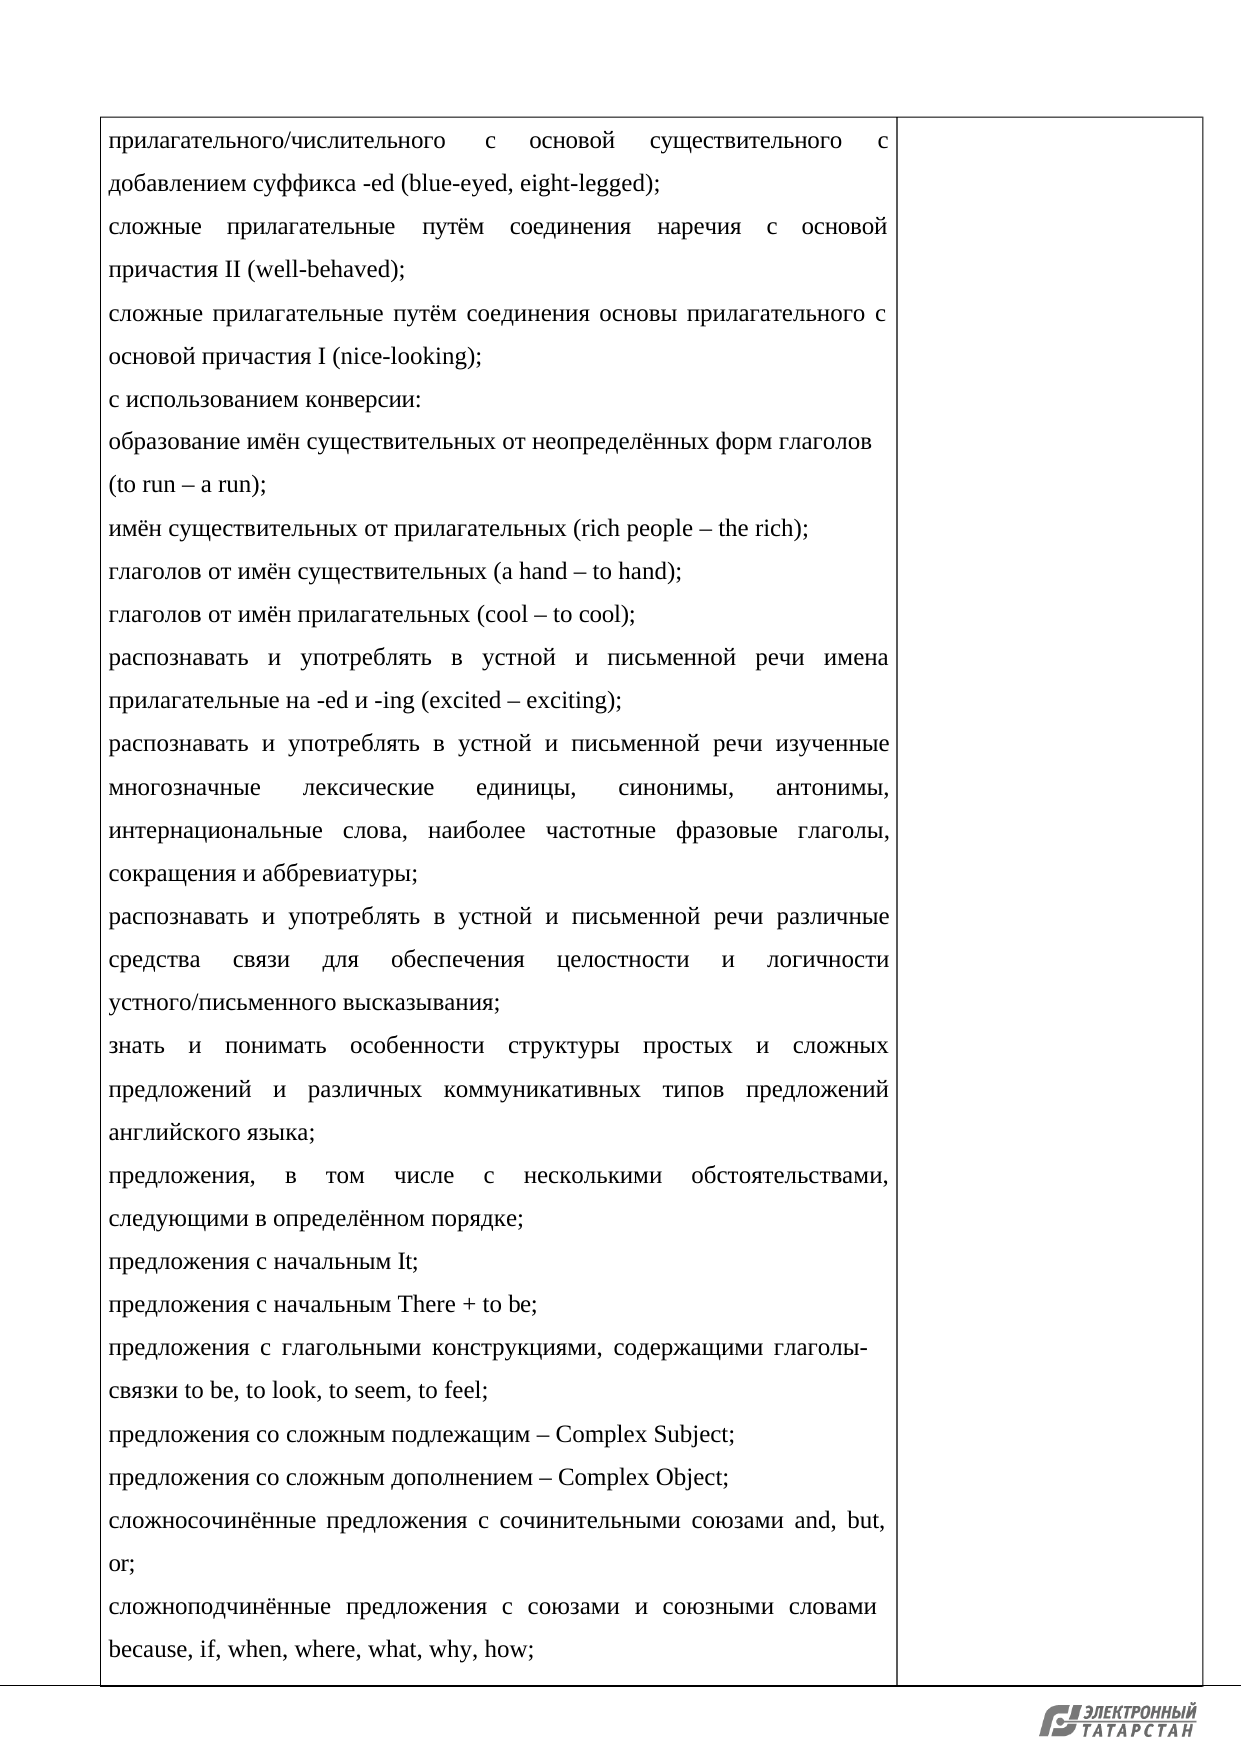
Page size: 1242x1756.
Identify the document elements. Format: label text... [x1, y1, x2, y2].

text распознавать и употреблять в устной и письменной речи имена прилагательные на -ed и -ing (excited – exciting); [108, 642, 889, 714]
text образование имён существительных от неопределённых форм глаголов (to run – a run); [108, 426, 890, 498]
text распознавать и употреблять в устной и письменной речи изученные многозначные лексические единицы, синонимы, антонимы, интернациональные слова, наиболее частотные фразовые глаголы, сокращения и аббревиатуры; [108, 728, 890, 887]
text знать и понимать особенности структуры простых и сложных предложений и различных коммуникативных типов предложений английского языка; [108, 1031, 890, 1146]
text с использованием конверсии: [108, 384, 1242, 413]
text прилагательного/числительного с основой существительного с добавлением суффикса -ed (blue-eyed, eight-legged); [108, 125, 890, 197]
text сложноподчинённые предложения с союзами и союзными словами because, if, when, where, what, why, how; [108, 1591, 890, 1663]
text предложения cо сложным подлежащим – Complex Subject; предложения cо сложным дополнением – Complex Object; [108, 1419, 871, 1491]
text сложносочинённые предложения с сочинительными союзами and, but, or; [108, 1505, 890, 1577]
text предложения с начальным It; [108, 1246, 1242, 1275]
text имён существительных от прилагательных (rich people – the rich); глаголов от имён существительных (a hand – to hand); [108, 513, 890, 585]
text сложные прилагательные путём соединения основы прилагательного с основой причастия I (nice-looking); [108, 298, 971, 369]
text сложные прилагательные путём соединения наречия с основой причастия II (well-behaved); [108, 211, 890, 283]
text распознавать и употреблять в устной и письменной речи различные средства связи для обеспечения целостности и логичности устного/письменного высказывания; [108, 901, 890, 1016]
text глаголов от имён прилагательных (cool – to cool); [108, 599, 1242, 628]
text предложения, в том числе с несколькими обстоятельствами, следующими в определённом порядке; [108, 1160, 889, 1232]
picture [1038, 1702, 1197, 1737]
text предложения с начальным There + to be; [108, 1289, 1242, 1318]
text предложения с глагольными конструкциями, содержащими глаголы- связки to be, to look, to seem, to feel; [108, 1332, 890, 1404]
